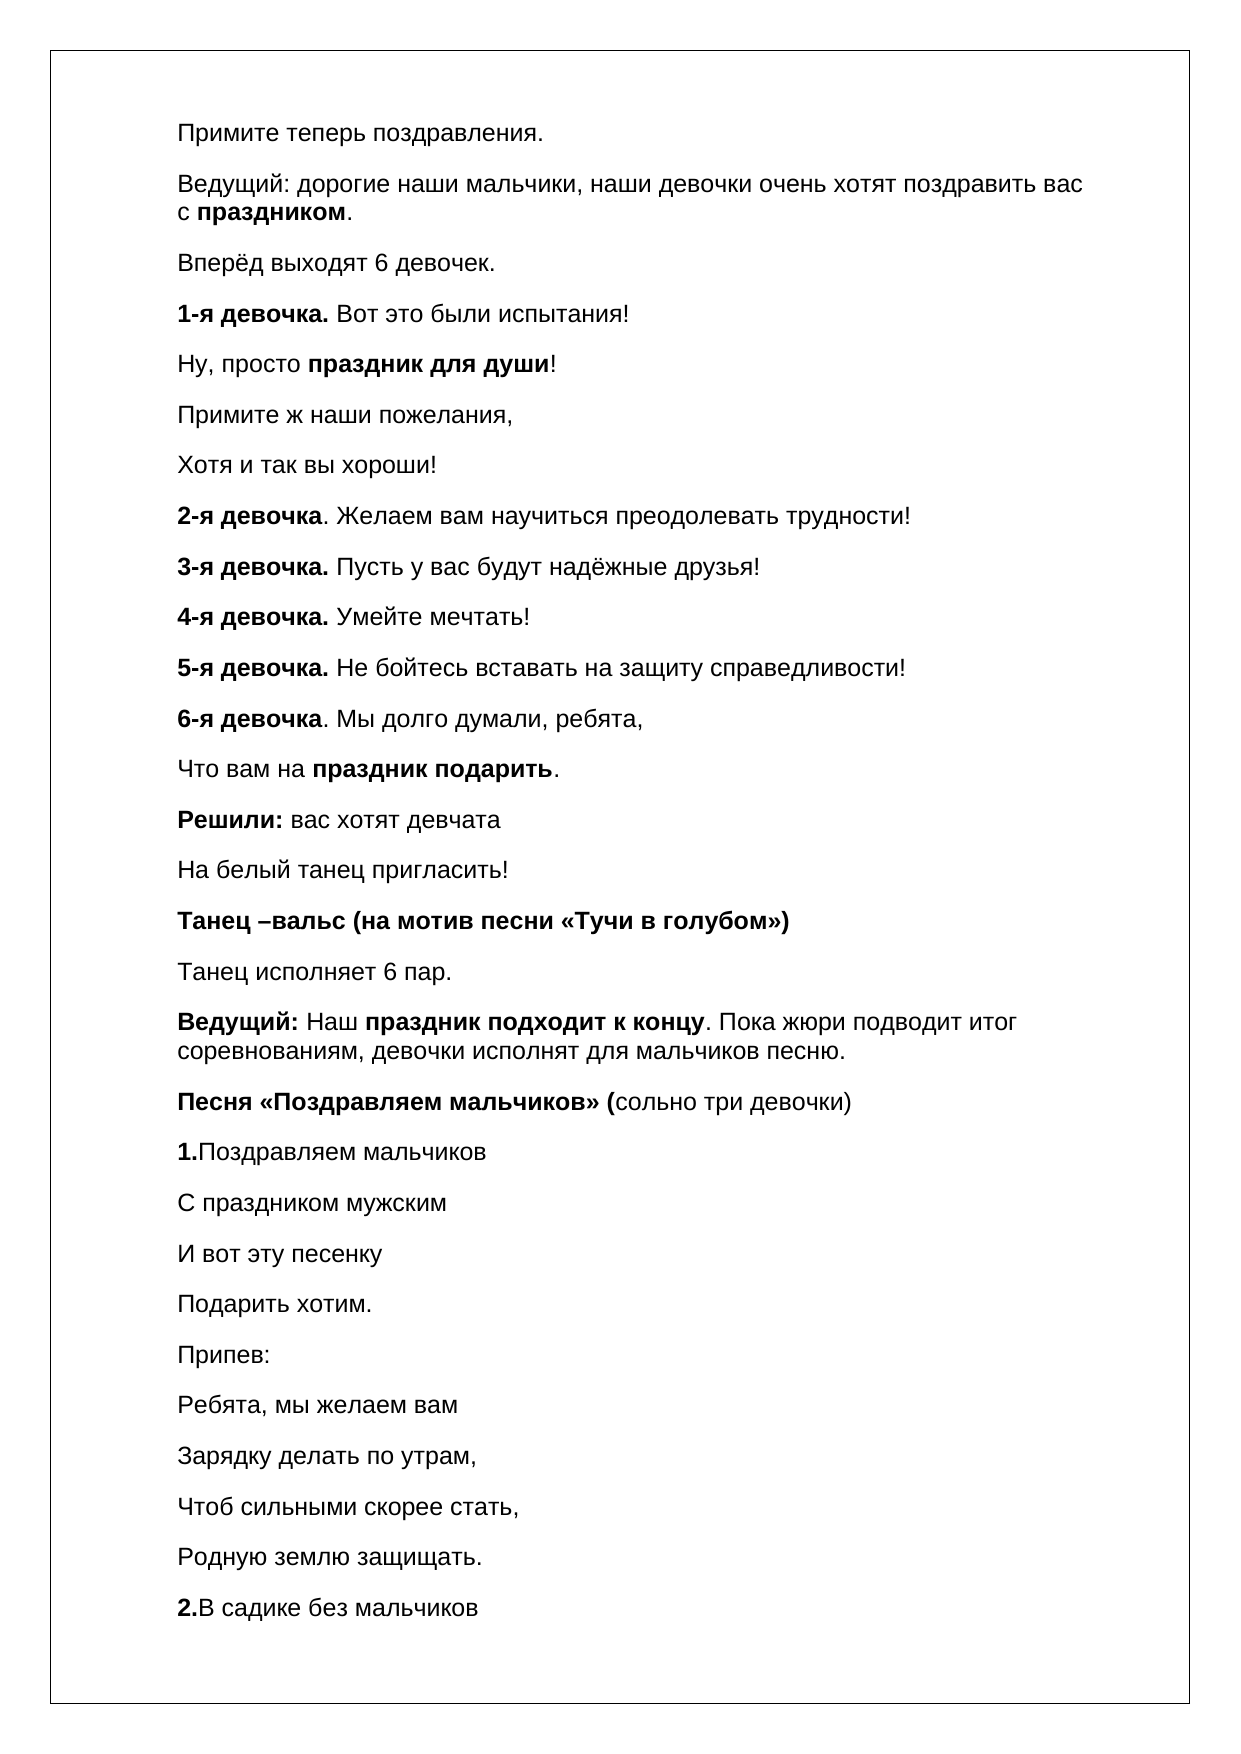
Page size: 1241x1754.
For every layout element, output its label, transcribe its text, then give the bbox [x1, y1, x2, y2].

text Примите теперь поздравления. [177, 118, 1152, 147]
text Подарить хотим. [177, 1289, 1152, 1318]
text Ведущий: дорогие наши мальчики, наши девочки очень хотят поздравить вас с праздником. [177, 169, 1152, 226]
text 1-я девочка. Вот это были испытания! [177, 299, 1152, 327]
text Ну, просто праздник для души! [177, 349, 1152, 378]
text Чтоб сильными скорее стать, [177, 1492, 1152, 1521]
text 5-я девочка. Не бойтесь вставать на защиту справедливости! [177, 653, 1152, 682]
text Примите ж наши пожелания, [177, 400, 1152, 429]
text Припев: [177, 1340, 1152, 1369]
text 6-я девочка. Мы долго думали, ребята, [177, 704, 1152, 732]
text Танец исполняет 6 пар. [177, 957, 1152, 986]
text Ведущий: Наш праздник подходит к концу. Пока жюри подводит итог соревнованиям, девочки исполнят для мальчиков песню. [177, 1007, 1152, 1065]
text 1.Поздравляем мальчиков [177, 1137, 1152, 1166]
text 2.В садике без мальчиков [177, 1593, 1152, 1622]
text И вот эту песенку [177, 1239, 1152, 1267]
text Танец –вальс (на мотив песни «Тучи в голубом») [177, 906, 1152, 935]
text Песня «Поздравляем мальчиков» (сольно три девочки) [177, 1087, 1152, 1116]
text Решили: вас хотят девчата [177, 805, 1152, 834]
text Зарядку делать по утрам, [177, 1441, 1152, 1470]
text Вперёд выходят 6 девочек. [177, 248, 1152, 277]
text На белый танец пригласить! [177, 856, 1152, 884]
text Что вам на праздник подарить. [177, 754, 1152, 783]
text Ребята, мы желаем вам [177, 1391, 1152, 1419]
text Родную землю защищать. [177, 1542, 1152, 1571]
text С праздником мужским [177, 1188, 1152, 1217]
text 3-я девочка. Пусть у вас будут надёжные друзья! [177, 552, 1152, 581]
text Хотя и так вы хороши! [177, 451, 1152, 479]
text 2-я девочка. Желаем вам научиться преодолевать трудности! [177, 501, 1152, 530]
text 4-я девочка. Умейте мечтать! [177, 602, 1152, 631]
